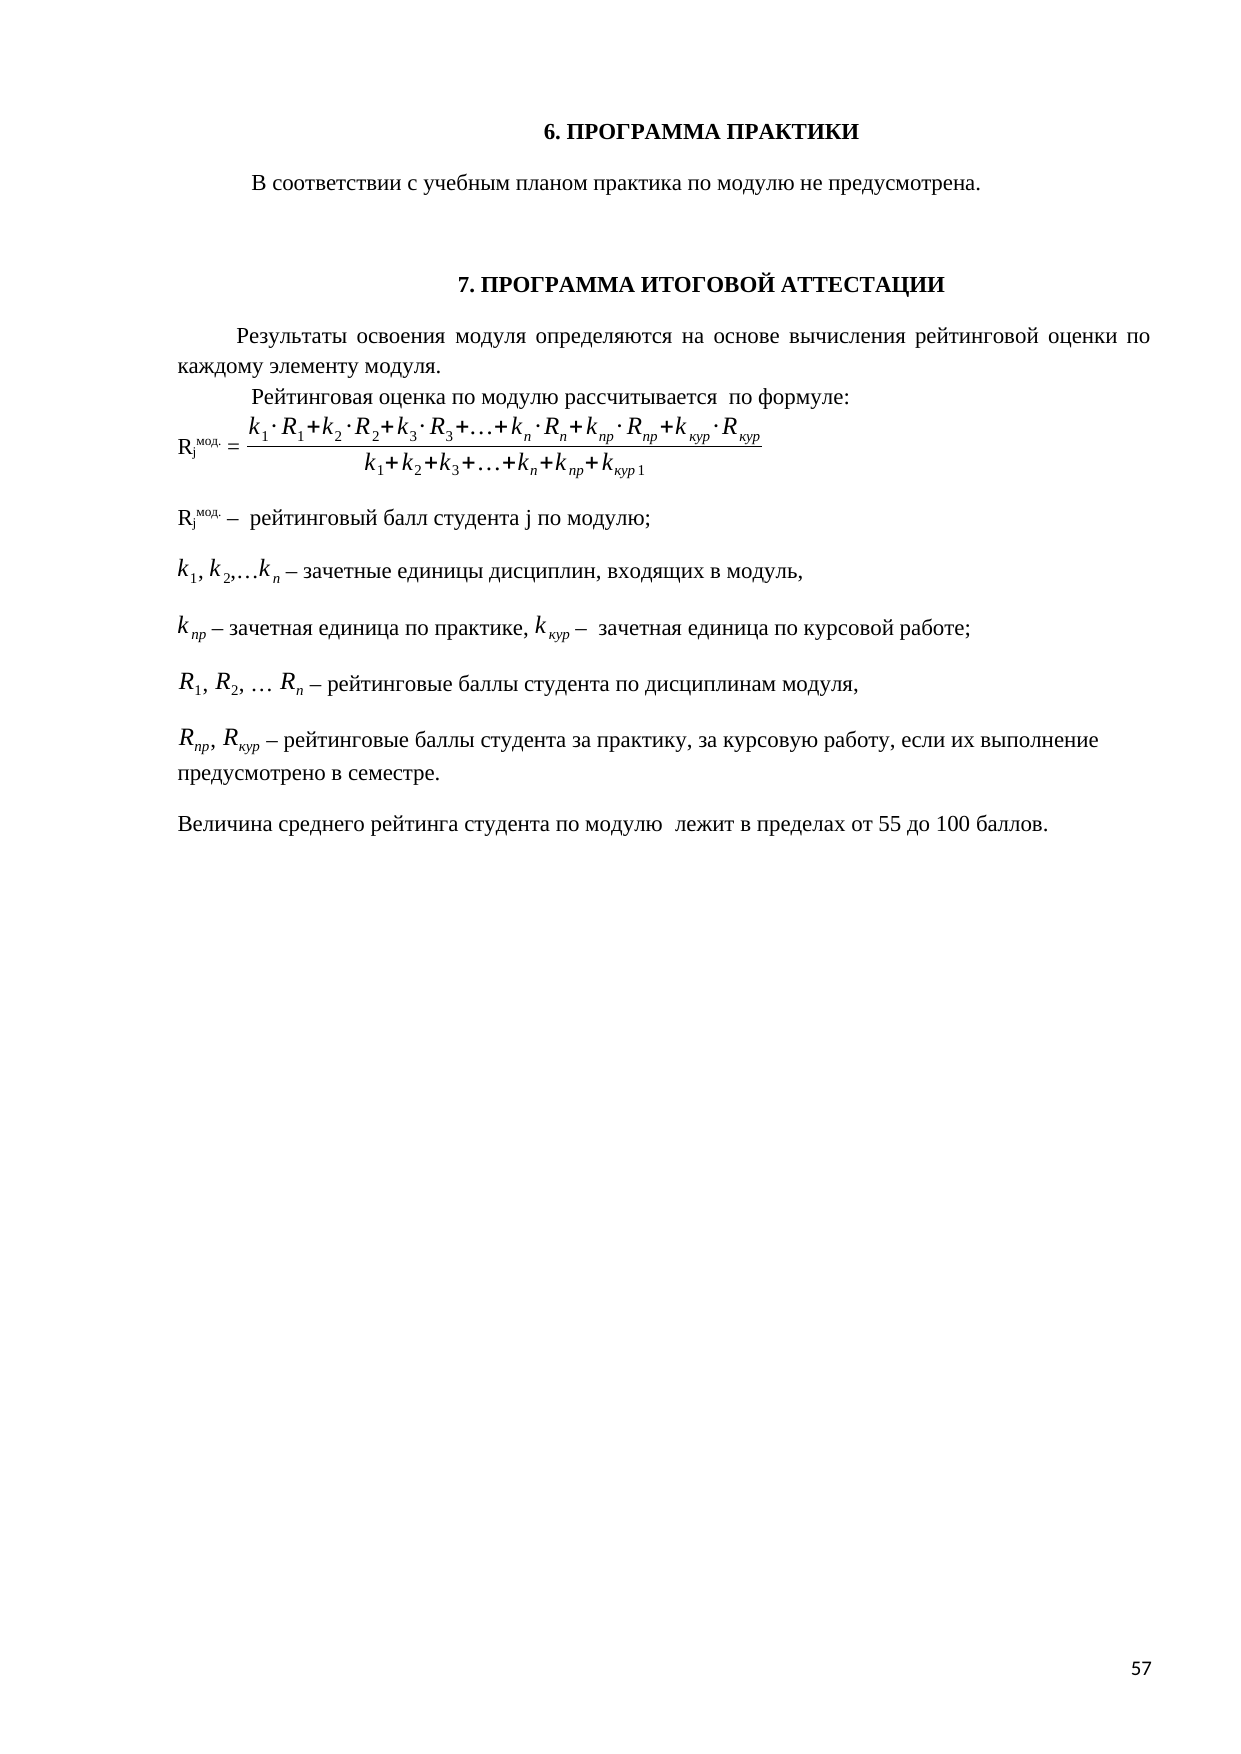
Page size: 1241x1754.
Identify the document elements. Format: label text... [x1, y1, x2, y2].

text , , … – рейтинговые баллы студента по дисциплинам модуля, [177, 667, 1152, 699]
text 6. ПРОГРАММА ПРАКТИКИ [177, 118, 1152, 144]
text , – рейтинговые баллы студента за практику, за курсовую работу, если их выполнение предусмотрено в семестре. [177, 723, 1152, 785]
text Результаты освоения модуля определяются на основе вычисления рейтинговой оценки по каждому элементу модуля. [177, 322, 1152, 379]
text 7. ПРОГРАММА ИТОГОВОЙ АТТЕСТАЦИИ [177, 271, 1152, 298]
text Rjмод. – рейтинговый балл студента j по модулю; [177, 504, 1152, 530]
text В соответствии с учебным планом практика по модулю не предусмотрена. [177, 169, 1152, 196]
text Рейтинговая оценка по модулю рассчитывается по формуле: [177, 383, 1152, 409]
text , ,… – зачетные единицы дисциплин, входящих в модуль, [177, 555, 1152, 586]
text Rjмод. = [177, 413, 1152, 479]
text Величина среднего рейтинга студента по модулю лежит в пределах от 55 до 100 баллов. [177, 810, 1152, 836]
text – зачетная единица по практике, – зачетная единица по курсовой работе; [177, 611, 1152, 643]
